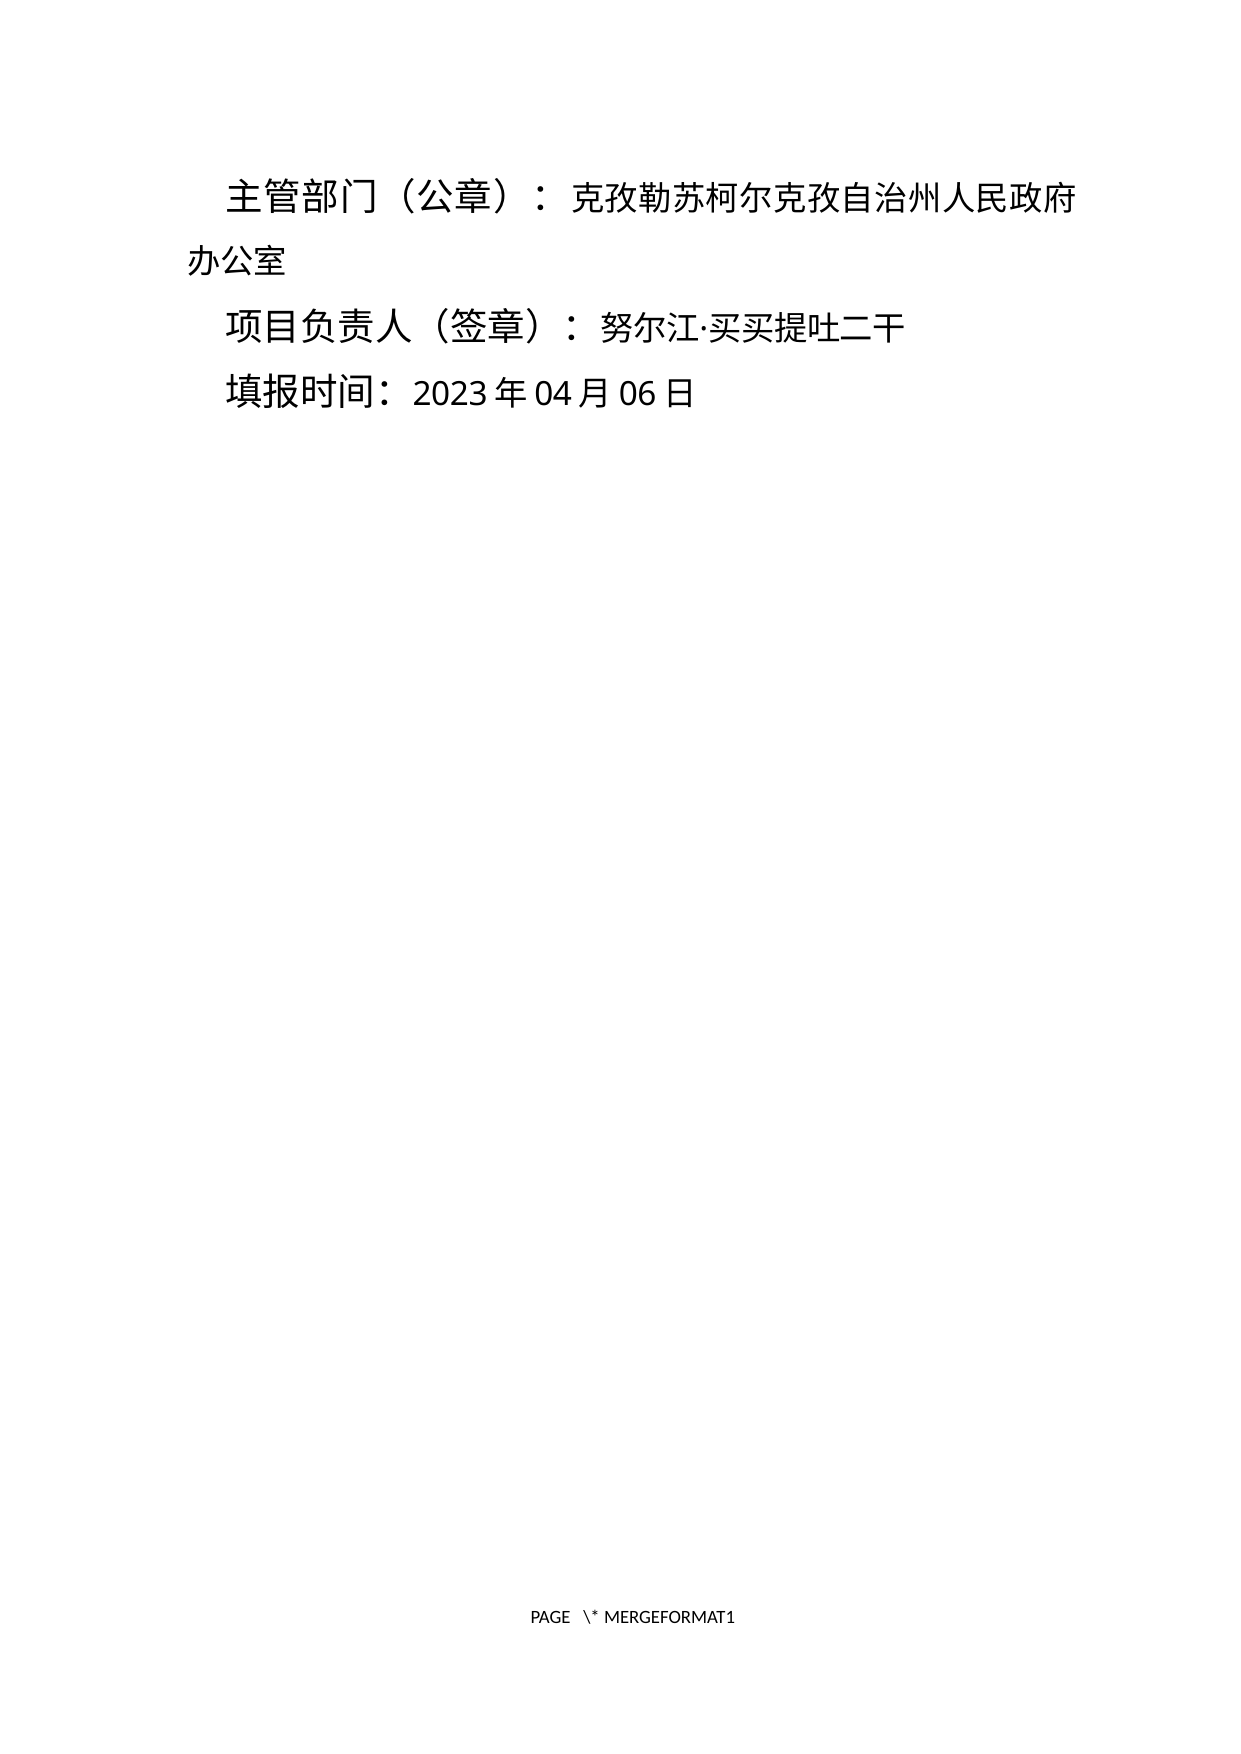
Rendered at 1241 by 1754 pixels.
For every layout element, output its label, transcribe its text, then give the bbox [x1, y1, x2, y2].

text 主管部门（公章）：克孜勒苏柯尔克孜自治州人民政府办公室 [187, 162, 1078, 292]
text 项目负责人（签章）：努尔江·买买提吐二干 [187, 292, 1078, 357]
text 填报时间：2023年04月06日 [187, 357, 1078, 422]
